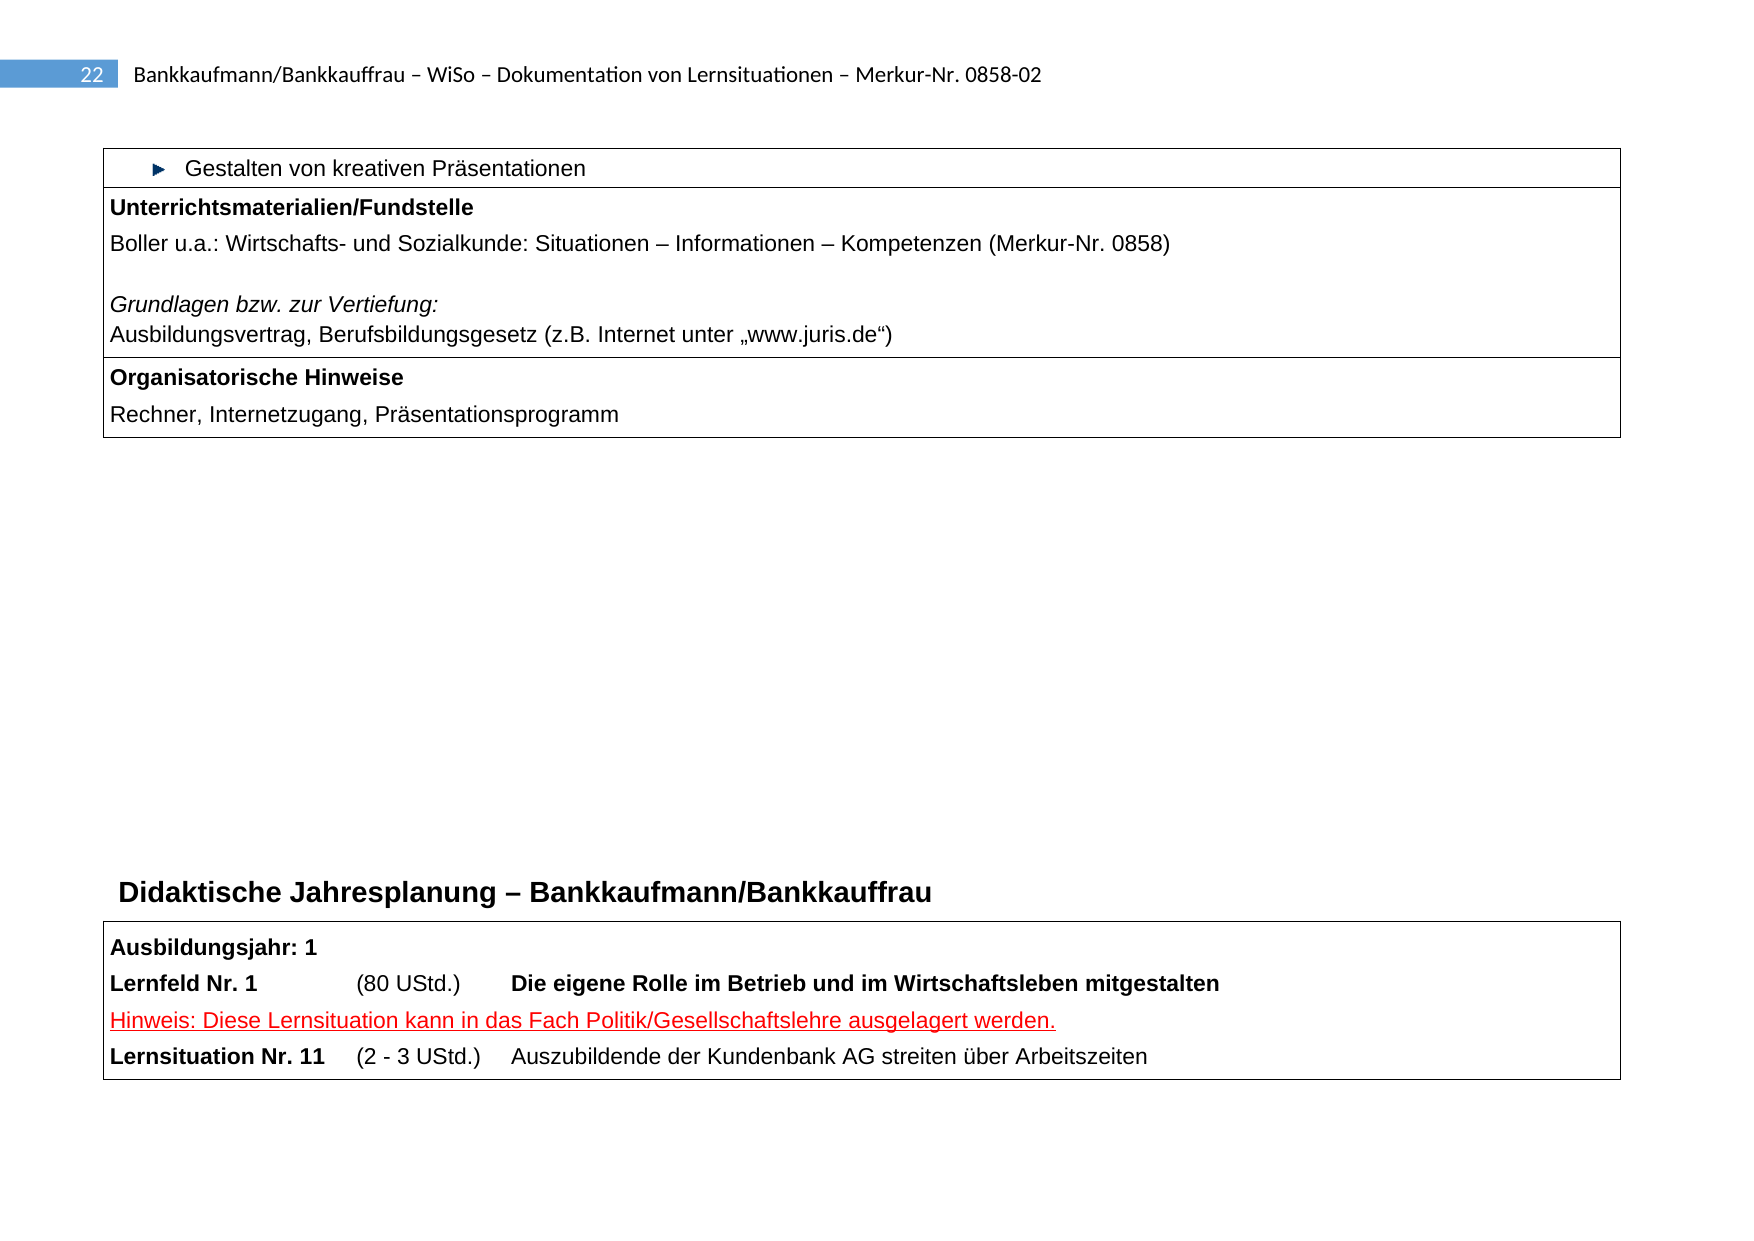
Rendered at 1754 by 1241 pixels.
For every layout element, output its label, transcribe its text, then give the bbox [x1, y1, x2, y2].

table_cell Unterrichtsmaterialien/Fundstelle Boller u.a.: Wirtschafts- und Sozialkunde: Situationen – Informationen – Kompetenzen (Merkur-Nr. 0858) Grundlagen bzw. zur Vertiefung: Ausbildungsvertrag, Berufsbildungsgesetz (z.B. Internet unter „www.juris.de“) [104, 188, 1620, 357]
table_cell Organisatorische Hinweise Rechner, Internetzugang, Präsentationsprogramm [104, 358, 1620, 437]
picture [148, 159, 165, 176]
text Didaktische Jahresplanung – Bankkaufmann/Bankkauffrau [118, 874, 1606, 908]
table_header Ausbildungsjahr: Lernfeld Nr. (80 UStd.) Die eigene Rolle im Betrieb und im Wirtschaftsleben mitgestalten Hinweis: Diese Lernsituation kann in das Fach Politik/Gesellschaftslehre ausgelagert werden. Lernsituation Nr. ( UStd.) [104, 922, 1620, 1079]
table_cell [104, 149, 1620, 187]
